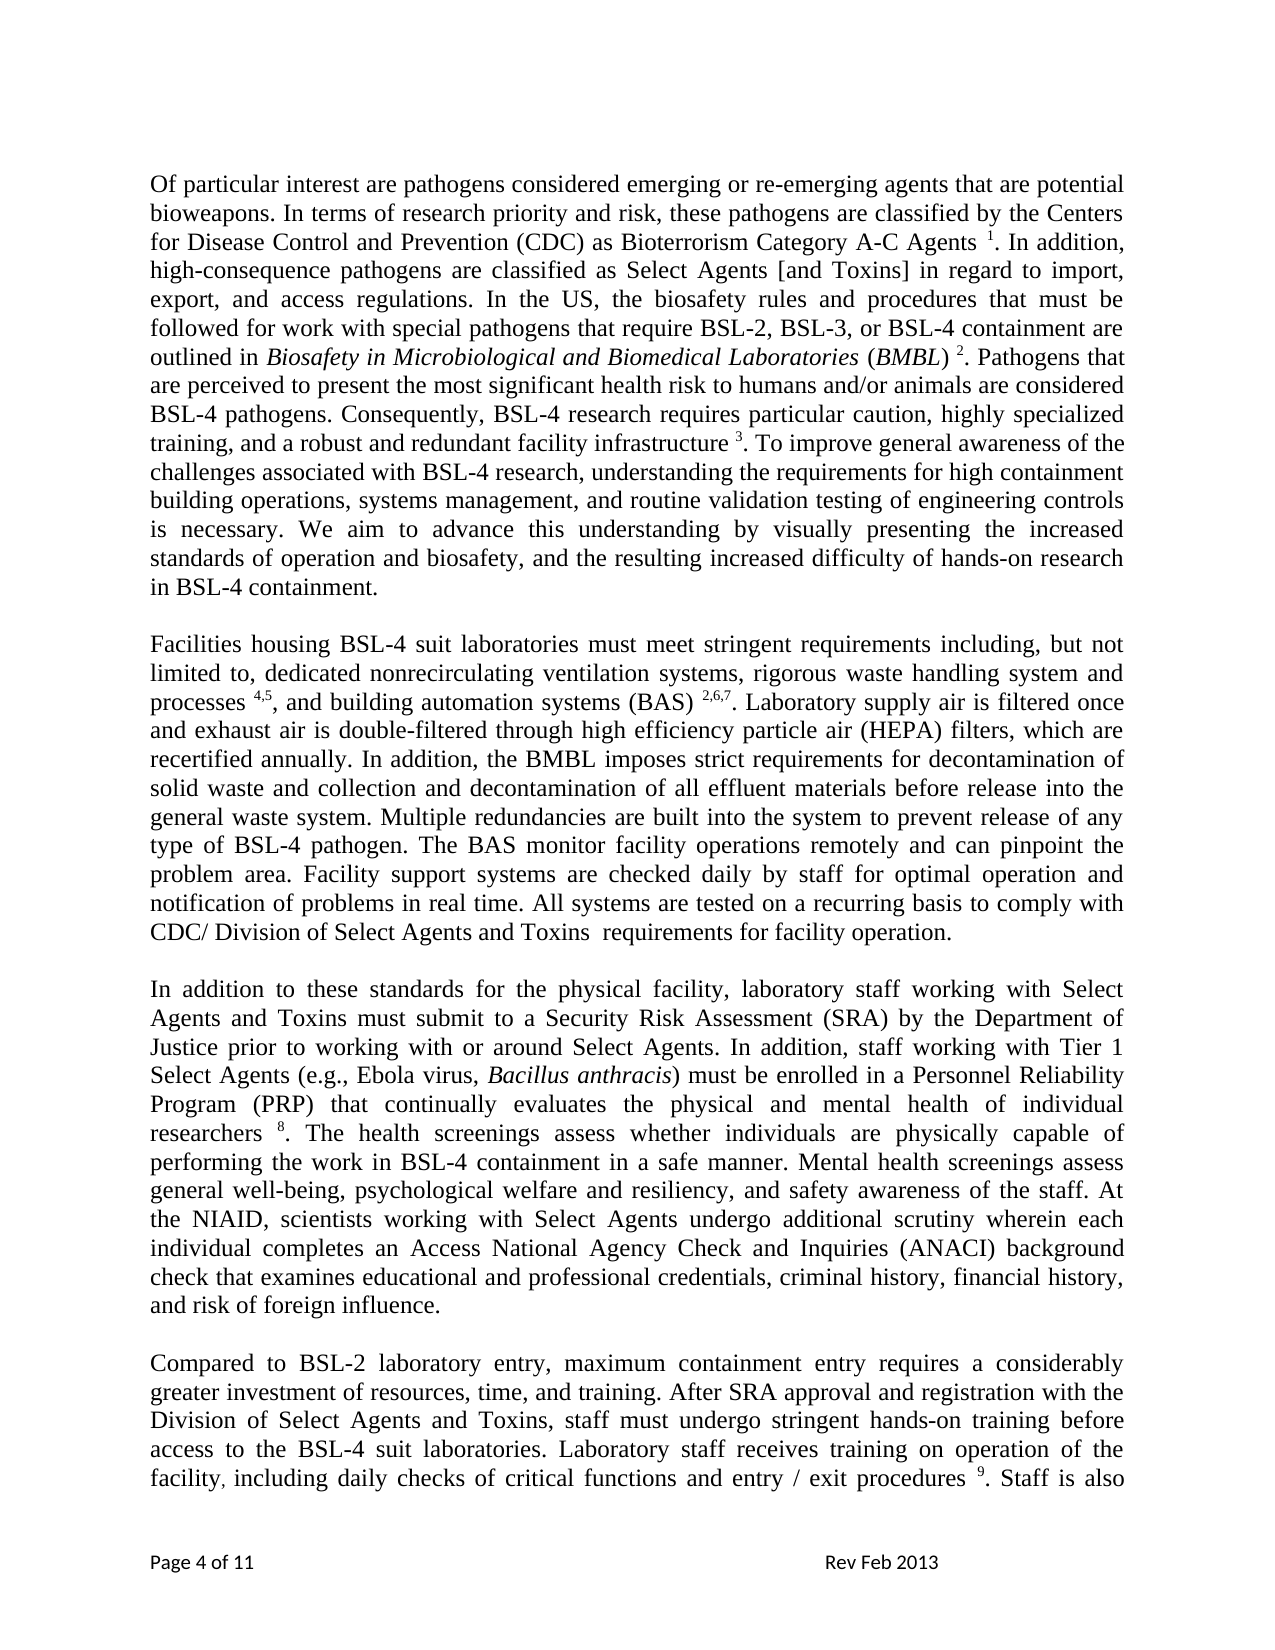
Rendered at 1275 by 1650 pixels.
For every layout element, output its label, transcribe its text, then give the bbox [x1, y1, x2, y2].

text In addition to these standards for the physical facility, laboratory staff working with Select Agents and Toxins must submit to a Security Risk Assessment (SRA) by the Department of Justice prior to working with or around Select Agents. In addition, staff working with Tier 1 Select Agents (e.g., Ebola virus, Bacillus anthracis) must be enrolled in a Personnel Reliability Program (PRP) that continually evaluates the physical and mental health of individual researchers 8. The health screenings assess whether individuals are physically capable of performing the work in BSL-4 containment in a safe manner. Mental health screenings assess general well-being, psychological welfare and resiliency, and safety awareness of the staff. At the NIAID, scientists working with Select Agents undergo additional scrutiny wherein each individual completes an Access National Agency Check and Inquiries (ANACI) background check that examines educational and professional credentials, criminal history, financial history, and risk of foreign influence. [150, 974, 1125, 1319]
text Facilities housing BSL-4 suit laboratories must meet stringent requirements including, but not limited to, dedicated nonrecirculating ventilation systems, rigorous waste handling system and processes 4,5, and building automation systems (BAS) 2,6,7. Laboratory supply air is filtered once and exhaust air is double-filtered through high efficiency particle air (HEPA) filters, which are recertified annually. In addition, the BMBL imposes strict requirements for decontamination of solid waste and collection and decontamination of all effluent materials before release into the general waste system. Multiple redundancies are built into the system to prevent release of any type of BSL-4 pathogen. The BAS monitor facility operations remotely and can pinpoint the problem area. Facility support systems are checked daily by staff for optimal operation and notification of problems in real time. All systems are tested on a recurring basis to comply with CDC/ Division of Select Agents and Toxins requirements for facility operation. [150, 629, 1125, 946]
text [150, 1348, 1125, 1492]
